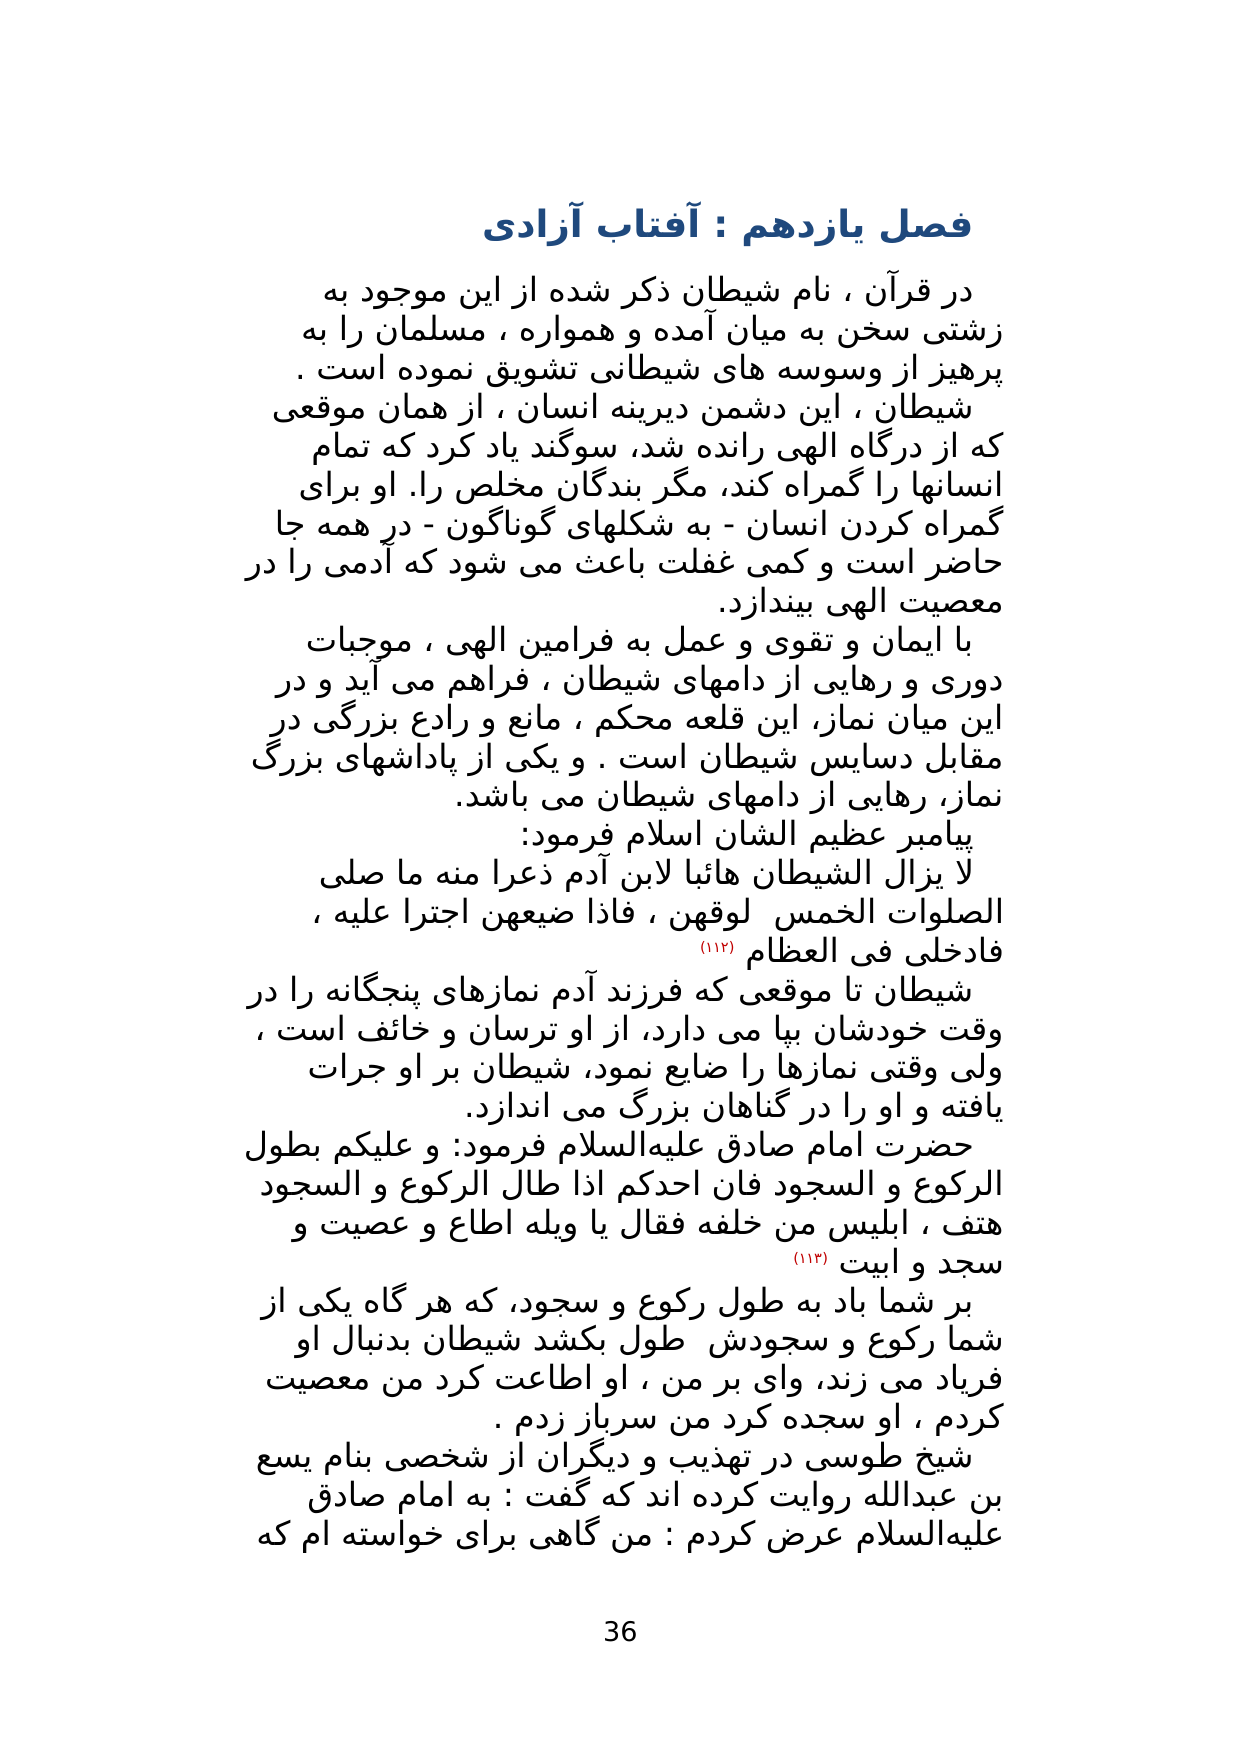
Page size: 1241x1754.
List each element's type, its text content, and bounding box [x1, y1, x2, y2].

text شيطان ، اين دشمن ديرينه انسان ، از همان موقعى كه از درگاه الهى رانده شد، سوگند ياد كرد كه تمام انسانها را گمراه كند، مگر بندگان مخلص را. او براى گمراه كردن انسان - به شكلهاى گوناگون - در همه جا حاضر است و كمى غفلت باعث مى شود كه آدمى را در معصيت الهى بيندازد. [236, 387, 1004, 621]
text در قرآن ، نام شيطان ذكر شده از اين موجود به زشتى سخن به ميان آمده و همواره ، مسلمان را به پرهيز از وسوسه هاى شيطانى تشويق نموده است . [236, 271, 1004, 387]
text بر شما باد به طول ركوع و سجود، كه هر گاه يكى از شما ركوع و سجودش ‍ طول بكشد شيطان بدنبال او فرياد مى زند، واى بر من ، او اطاعت كرد من معصيت كردم ، او سجده كرد من سرباز زدم . [236, 1281, 1004, 1436]
text شيطان تا موقعى كه فرزند آدم نمازهاى پنجگانه را در وقت خودشان بپا مى دارد، از او ترسان و خائف است ، ولى وقتى نمازها را ضايع نمود، شيطان بر او جرات يافته و او را در گناهان بزرگ مى اندازد. [236, 970, 1004, 1126]
text با ايمان و تقوى و عمل به فرامين الهى ، موجبات دورى و رهايى از دامهاى شيطان ، فراهم مى آيد و در اين ميان نماز، اين قلعه محكم ، مانع و رادع بزرگى در مقابل دسايس شيطان است . و يكى از پاداشهاى بزرگ نماز، رهايى از دامهاى شيطان مى باشد. [236, 621, 1004, 815]
text لا يزال الشيطان هائبا لابن آدم ذعرا منه ما صلى الصلوات الخمس ‍ لوقهن ، فاذا ضيعهن اجترا عليه ، فادخلى فى العظام (١١٢) [236, 854, 1004, 970]
subtitle فصل يازدهم : آفتاب آزادى [236, 202, 1004, 246]
text پيامبر عظيم الشان اسلام فرمود: [236, 815, 1004, 854]
text حضرت امام صادق عليه‌السلام فرمود: و عليكم بطول الركوع و السجود فان احدكم اذا طال الركوع و السجود هتف ، ابليس من خلفه فقال يا ويله اطاع و عصيت و سجد و ابيت (١١٣) [236, 1126, 1004, 1281]
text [236, 1436, 1004, 1553]
